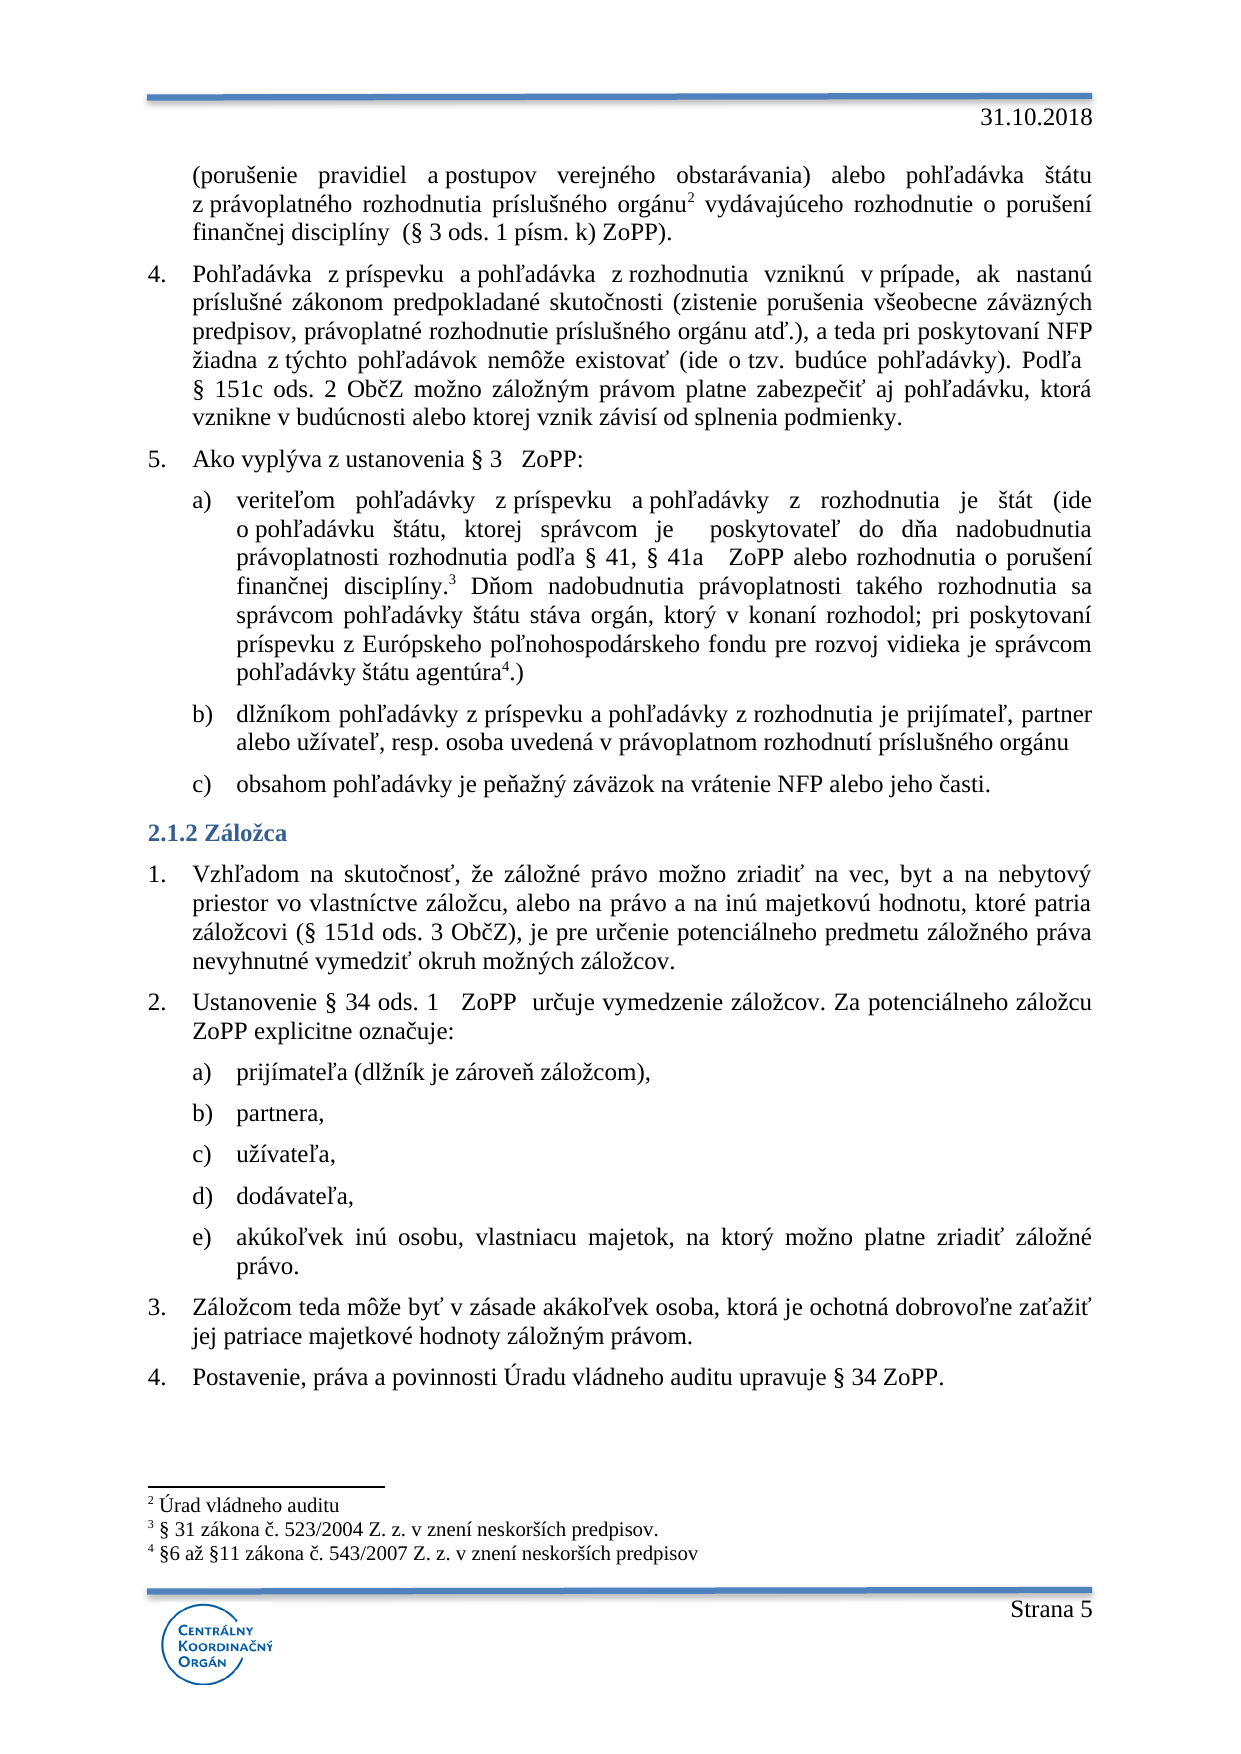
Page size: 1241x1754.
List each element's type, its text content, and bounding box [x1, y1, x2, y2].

list Ustanovenie § 34 ods. 1 ZoPP určuje vymedzenie záložcov. Za potenciálneho záložcu ZoPP explicitne označuje: [148, 987, 1093, 1044]
text 2.1.2 Záložca [148, 818, 1093, 847]
list veriteľom pohľadávky z príspevku a pohľadávky z rozhodnutia je štát (ide o pohľadávku štátu, ktorej správcom je poskytovateľ do dňa nadobudnutia právoplatnosti rozhodnutia podľa § 41, § 41a ZoPP alebo rozhodnutia o porušení finančnej disciplíny. Dňom nadobudnutia právoplatnosti takého rozhodnutia sa správcom pohľadávky štátu stáva orgán, ktorý v konaní rozhodol; pri poskytovaní príspevku z Európskeho poľnohospodárskeho fondu pre rozvoj vidieka je správcom pohľadávky štátu agentúra.) [192, 485, 1093, 686]
list Ako vyplýva z ustanovenia § 3 ZoPP: [148, 444, 1093, 472]
list Záložcom teda môže byť v zásade akákoľvek osoba, ktorá je ochotná dobrovoľne zaťažiť jej patriace majetkové hodnoty záložným právom. [148, 1292, 1093, 1349]
list obsahom pohľadávky je peňažný záväzok na vrátenie NFP alebo jeho časti. [192, 769, 1093, 797]
list akúkoľvek inú osobu, vlastniacu majetok, na ktorý možno platne zriadiť záložné právo. [192, 1222, 1093, 1279]
list Pohľadávka z príspevku a pohľadávka z rozhodnutia vzniknú v prípade, ak nastanú príslušné zákonom predpokladané skutočnosti (zistenie porušenia všeobecne záväzných predpisov, právoplatné rozhodnutie príslušného orgánu atď.), a teda pri poskytovaní NFP žiadna z týchto pohľadávok nemôže existovať (ide o tzv. budúce pohľadávky). Podľa § 151c ods. 2 ObčZ možno záložným právom platne zabezpečiť aj pohľadávku, ktorá vznikne v budúcnosti alebo ktorej vznik závisí od splnenia podmienky. [148, 259, 1093, 431]
picture [159, 1602, 272, 1684]
list dlžníkom pohľadávky z príspevku a pohľadávky z rozhodnutia je prijímateľ, partner alebo užívateľ, resp. osoba uvedená v právoplatnom rozhodnutí príslušného orgánu [192, 699, 1093, 756]
list Postavenie, práva a povinnosti Úradu vládneho auditu upravuje § 34 ZoPP. [148, 1362, 1093, 1391]
list Vzhľadom na skutočnosť, že záložné právo možno zriadiť na vec, byt a na nebytový priestor vo vlastníctve záložcu, alebo na právo a na inú majetkovú hodnotu, ktoré patria záložcovi (§ 151d ods. 3 ObčZ), je pre určenie potenciálneho predmetu záložného práva nevyhnutné vymedziť okruh možných záložcov. [148, 859, 1093, 974]
list užívateľa, [192, 1139, 1093, 1168]
list dodávateľa, [192, 1181, 1093, 1209]
list partnera, [192, 1098, 1093, 1127]
list prijímateľa (dlžník je zároveň záložcom), [192, 1057, 1093, 1086]
